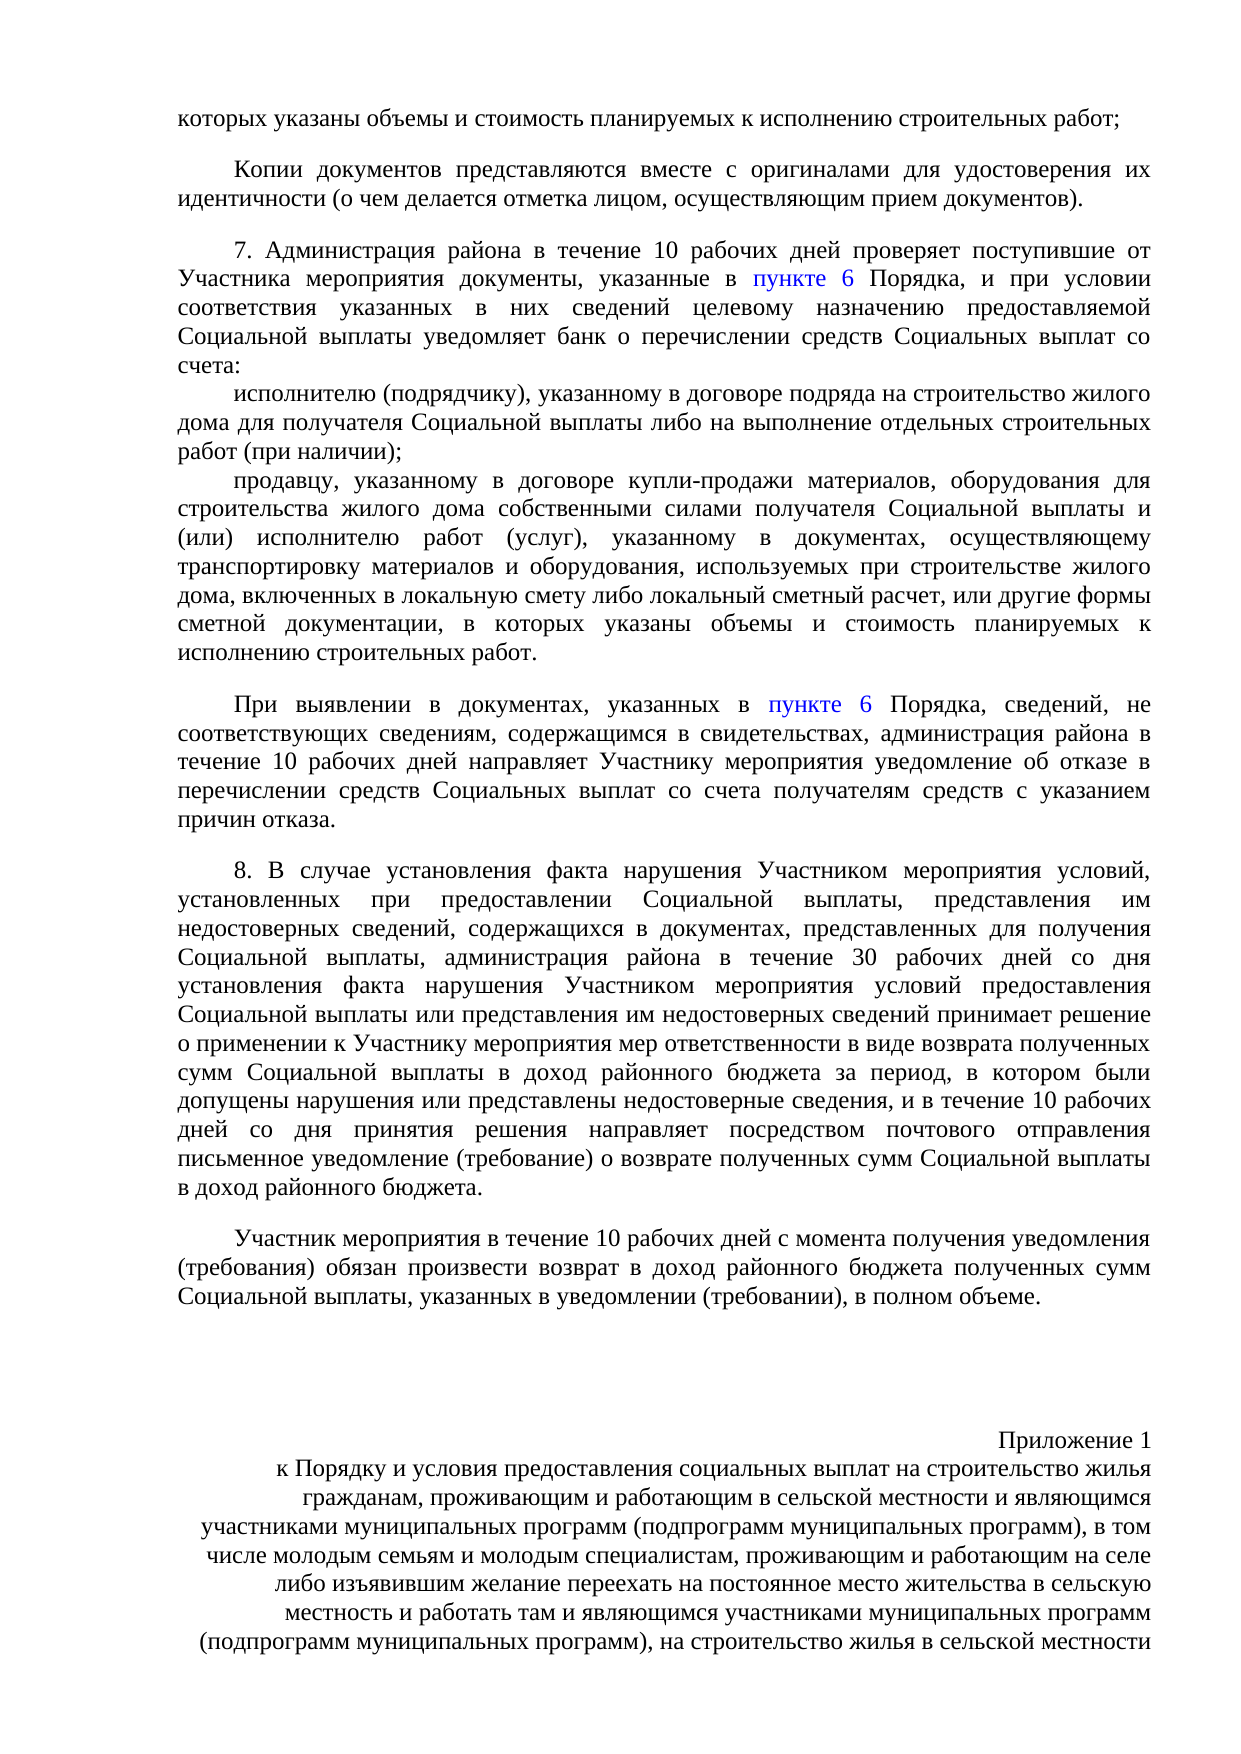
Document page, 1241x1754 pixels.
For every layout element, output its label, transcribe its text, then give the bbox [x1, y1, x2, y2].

text 7. Администрация района в течение 10 рабочих дней проверяет поступившие от Участника мероприятия документы, указанные в пункте 6 Порядка, и при условии соответствия указанных в них сведений целевому назначению предоставляемой Социальной выплаты уведомляет банк о перечислении средств Социальных выплат со счета: [177, 235, 1152, 378]
text исполнителю (подрядчику), указанному в договоре подряда на строительство жилого дома для получателя Социальной выплаты либо на выполнение отдельных строительных работ (при наличии); [177, 378, 1152, 465]
text Копии документов представляются вместе с оригиналами для удостоверения их идентичности (о чем делается отметка лицом, осуществляющим прием документов). [177, 154, 1152, 212]
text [177, 103, 1152, 131]
text При выявлении в документах, указанных в пункте 6 Порядка, сведений, не соответствующих сведениям, содержащимся в свидетельствах, администрация района в течение 10 рабочих дней направляет Участнику мероприятия уведомление об отказе в перечислении средств Социальных выплат со счета получателям средств с указанием причин отказа. [177, 689, 1152, 833]
text продавцу, указанному в договоре купли-продажи материалов, оборудования для строительства жилого дома собственными силами получателя Социальной выплаты и (или) исполнителю работ (услуг), указанному в документах, осуществляющему транспортировку материалов и оборудования, используемых при строительстве жилого дома, включенных в локальную смету либо локальный сметный расчет, или другие формы сметной документации, в которых указаны объемы и стоимость планируемых к исполнению строительных работ. [177, 465, 1152, 666]
text Участник мероприятия в течение 10 рабочих дней с момента получения уведомления (требования) обязан произвести возврат в доход районного бюджета полученных сумм Социальной выплаты, указанных в уведомлении (требовании), в полном объеме. [177, 1223, 1152, 1310]
text Приложение 1 [177, 1425, 1152, 1453]
text к Порядку и условия предоставления социальных выплат на строительство жилья гражданам, проживающим и работающим в сельской местности и являющимся участниками муниципальных программ (подпрограмм муниципальных программ), в том числе молодым семьям и молодым специалистам, проживающим и работающим на селе либо изъявившим желание переехать на постоянное место жительства в сельскую местность и работать там и являющимся участниками муниципальных программ (подпрограмм муниципальных программ), на строительство жилья в сельской местности [177, 1453, 1152, 1655]
text 8. В случае установления факта нарушения Участником мероприятия условий, установленных при предоставлении Социальной выплаты, представления им недостоверных сведений, содержащихся в документах, представленных для получения Социальной выплаты, администрация района в течение 30 рабочих дней со дня установления факта нарушения Участником мероприятия условий предоставления Социальной выплаты или представления им недостоверных сведений принимает решение о применении к Участнику мероприятия мер ответственности в виде возврата полученных сумм Социальной выплаты в доход районного бюджета за период, в котором были допущены нарушения или представлены недостоверные сведения, и в течение 10 рабочих дней со дня принятия решения направляет посредством почтового отправления письменное уведомление (требование) о возврате полученных сумм Социальной выплаты в доход районного бюджета. [177, 856, 1152, 1201]
